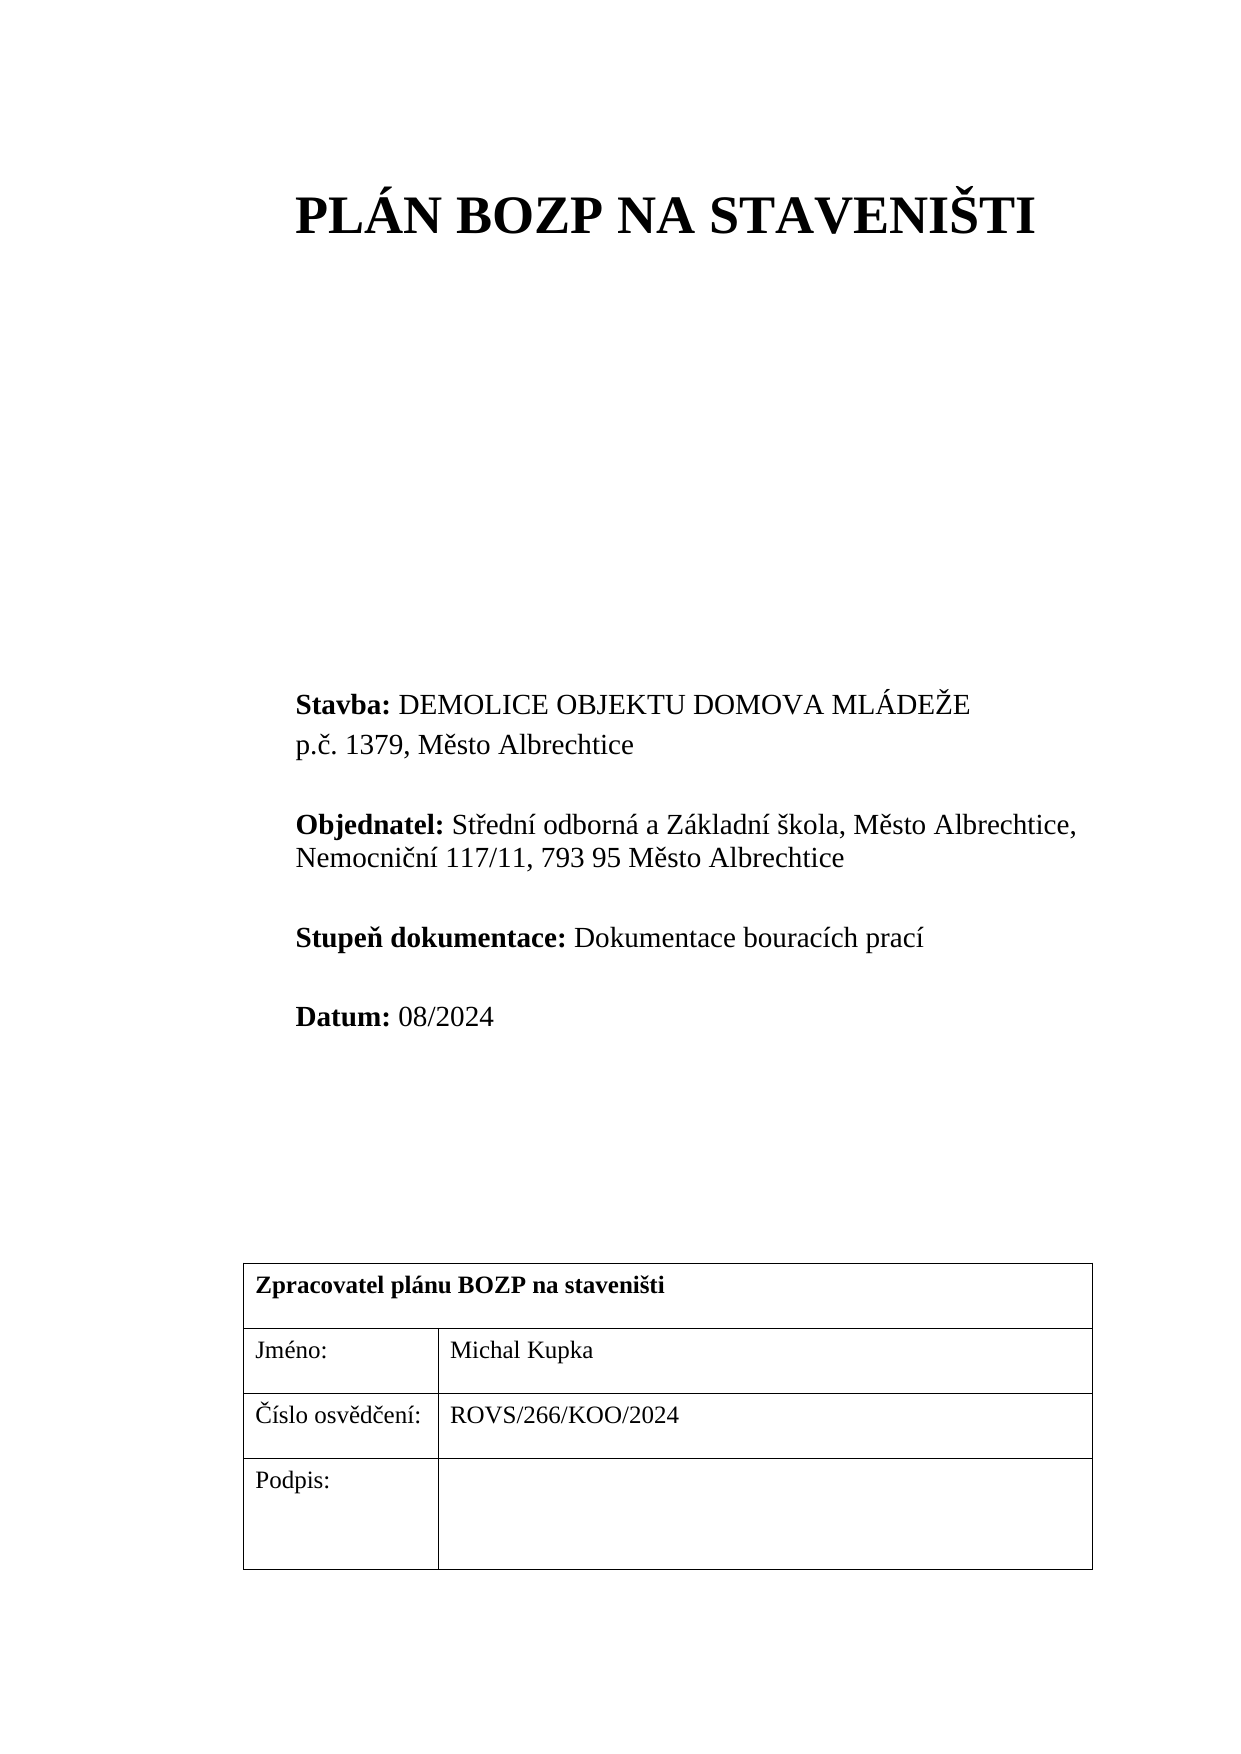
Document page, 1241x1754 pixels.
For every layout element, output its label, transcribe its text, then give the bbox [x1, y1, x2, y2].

table_cell [439, 1459, 1092, 1568]
table_cell Podpis: [244, 1459, 438, 1568]
table_cell Číslo osvědčení: [244, 1394, 438, 1458]
title PLÁN BOZP NA STAVENIŠTI [295, 183, 1092, 245]
text Objednatel: Střední odborná a Základní škola, Město Albrechtice, Nemocniční 117/11, 793 95 Město Albrechtice [295, 807, 1092, 874]
table_header Zpracovatel plánu BOZP na staveništi [244, 1264, 1092, 1328]
table_cell ROVS/266/KOO/2024 [439, 1394, 1092, 1458]
text Stupeň dokumentace: Dokumentace bouracích prací [295, 920, 1092, 953]
text Stavba: DEMOLICE OBJEKTU DOMOVA MLÁDEŽE [295, 687, 1092, 721]
table_cell Michal Kupka [439, 1329, 1092, 1393]
text Datum: 08/2024 [295, 999, 1092, 1033]
text p.č. 1379, Město Albrechtice [295, 727, 1092, 761]
table_cell Jméno: [244, 1329, 438, 1393]
